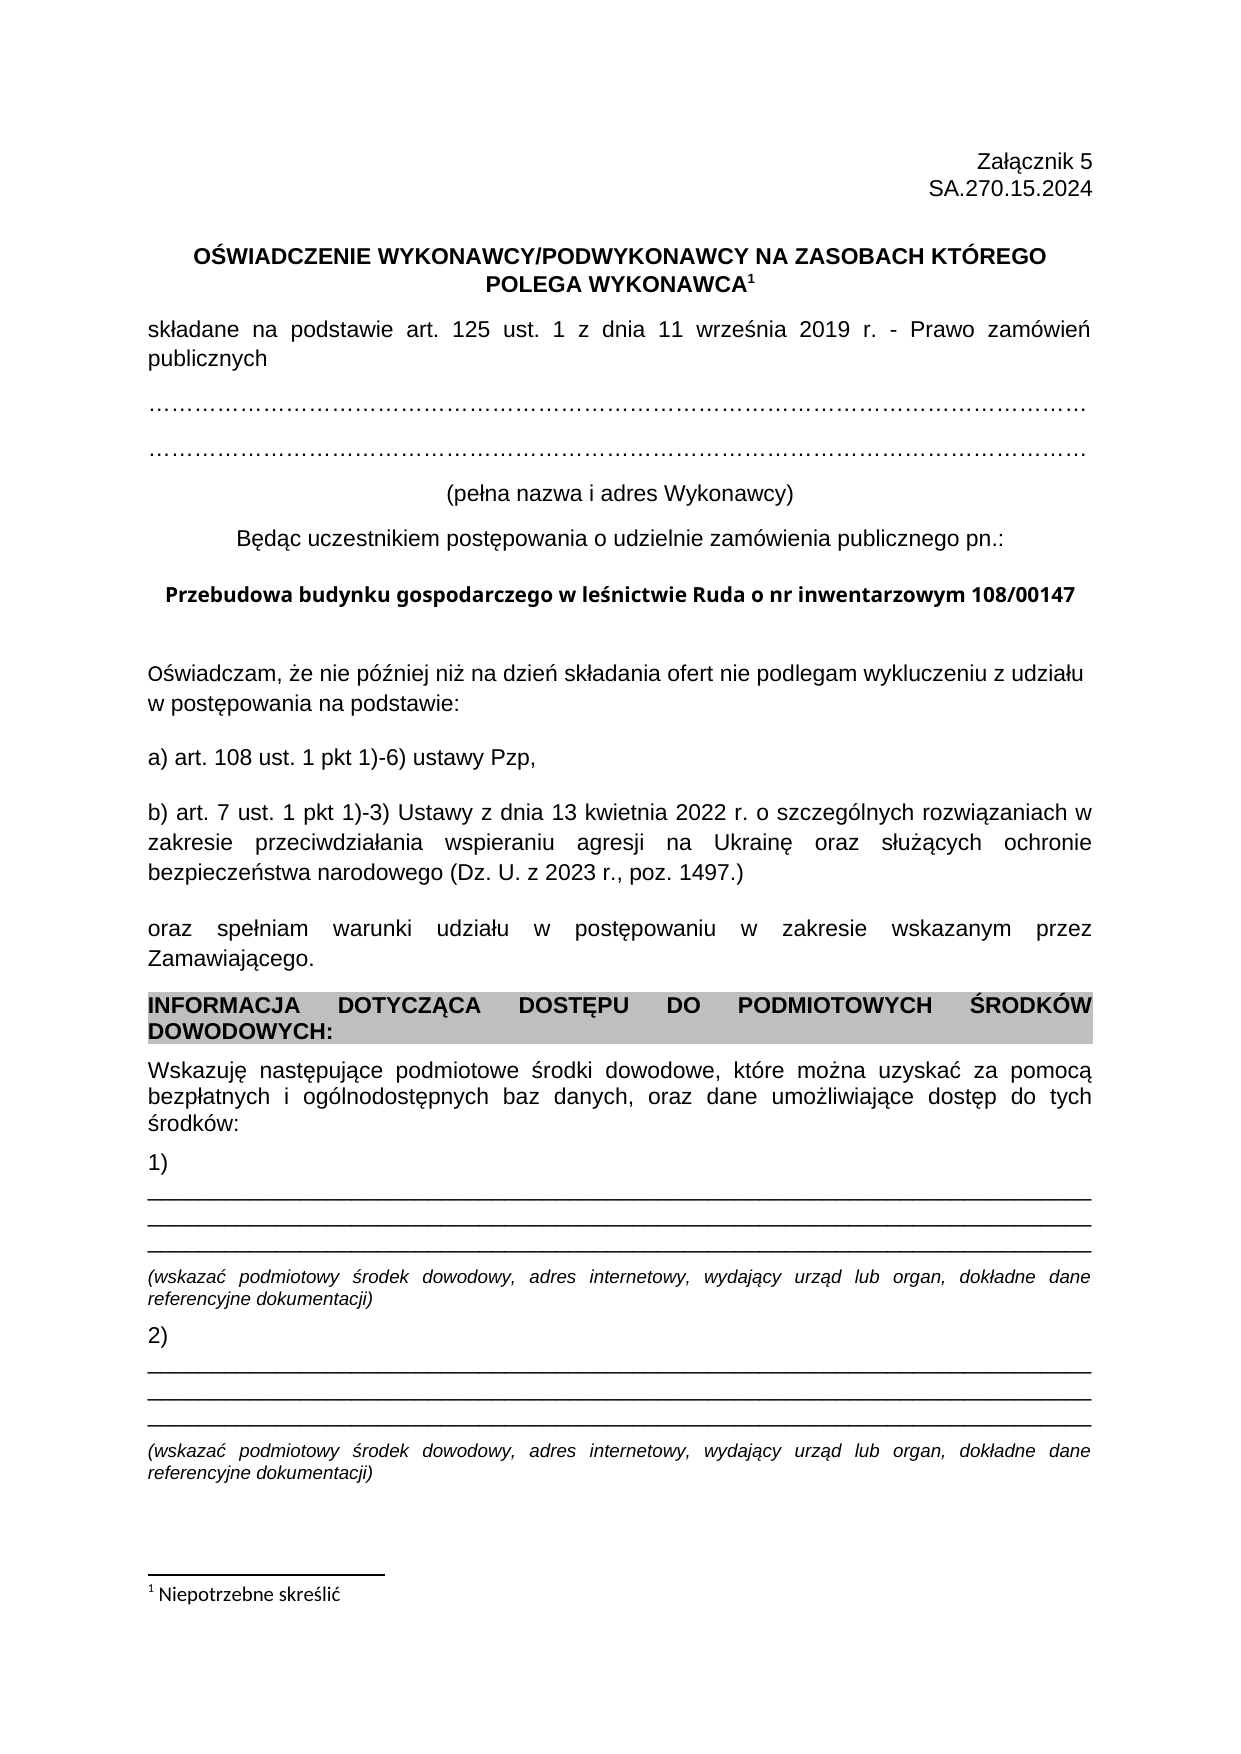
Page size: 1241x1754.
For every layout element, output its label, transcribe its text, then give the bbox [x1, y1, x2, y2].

text (pełna nazwa i adres Wykonawcy) [148, 480, 1093, 506]
text (wskazać podmiotowy środek dowodowy, adres internetowy, wydający urząd lub organ, dokładne dane referencyjne dokumentacji) [148, 1440, 1093, 1483]
text a) art. 108 ust. 1 pkt 1)-6) ustawy Pzp, [148, 744, 1093, 770]
text Wskazuję następujące podmiotowe środki dowodowe, które można uzyskać za pomocą bezpłatnych i ogólnodostępnych baz danych, oraz dane umożliwiające dostęp do tych środków: [148, 1057, 1093, 1136]
text SA.270.15.2024 [148, 175, 1093, 201]
text składane na podstawie art. 125 ust. 1 z dnia 11 września 2019 r. - Prawo zamówień publicznych [148, 316, 1093, 371]
text oraz spełniam warunki udziału w postępowaniu w zakresie wskazanym przez Zamawiającego. [148, 914, 1093, 971]
text Załącznik 5 [148, 148, 1093, 175]
text …………………………………………………………………………………………………………… [148, 435, 1093, 461]
text 1) __________________________________________________________________________ ____________________________________________________________________________________________________________________________________________________ [148, 1148, 1093, 1254]
text INFORMACJA DOTYCZĄCA DOSTĘPU DO PODMIOTOWYCH ŚRODKÓW DOWODOWYCH: [148, 992, 1093, 1044]
text OŚWIADCZENIE WYKONAWCY/PODWYKONAWCY NA ZASOBACH KTÓREGO POLEGA WYKONAWCA [148, 243, 1093, 297]
text Będąc uczestnikiem postępowania o udzielnie zamówienia publicznego pn.: [148, 525, 1093, 551]
text Oświadczam, że nie później niż na dzień składania ofert nie podlegam wykluczeniu z udziału w postępowania na podstawie: [148, 659, 1093, 716]
text 2) __________________________________________________________________________ ____________________________________________________________________________________________________________________________________________________ [148, 1322, 1093, 1427]
text b) art. 7 ust. 1 pkt 1)-3) Ustawy z dnia 13 kwietnia 2022 r. o szczególnych rozwiązaniach w zakresie przeciwdziałania wspieraniu agresji na Ukrainę oraz służących ochronie bezpieczeństwa narodowego (Dz. U. z 2023 r., poz. 1497.) [148, 799, 1093, 886]
text …………………………………………………………………………………………………………… [148, 390, 1093, 416]
text Przebudowa budynku gospodarczego w leśnictwie Ruda o nr inwentarzowym 108/00147 [148, 580, 1093, 608]
text (wskazać podmiotowy środek dowodowy, adres internetowy, wydający urząd lub organ, dokładne dane referencyjne dokumentacji) [148, 1266, 1093, 1309]
